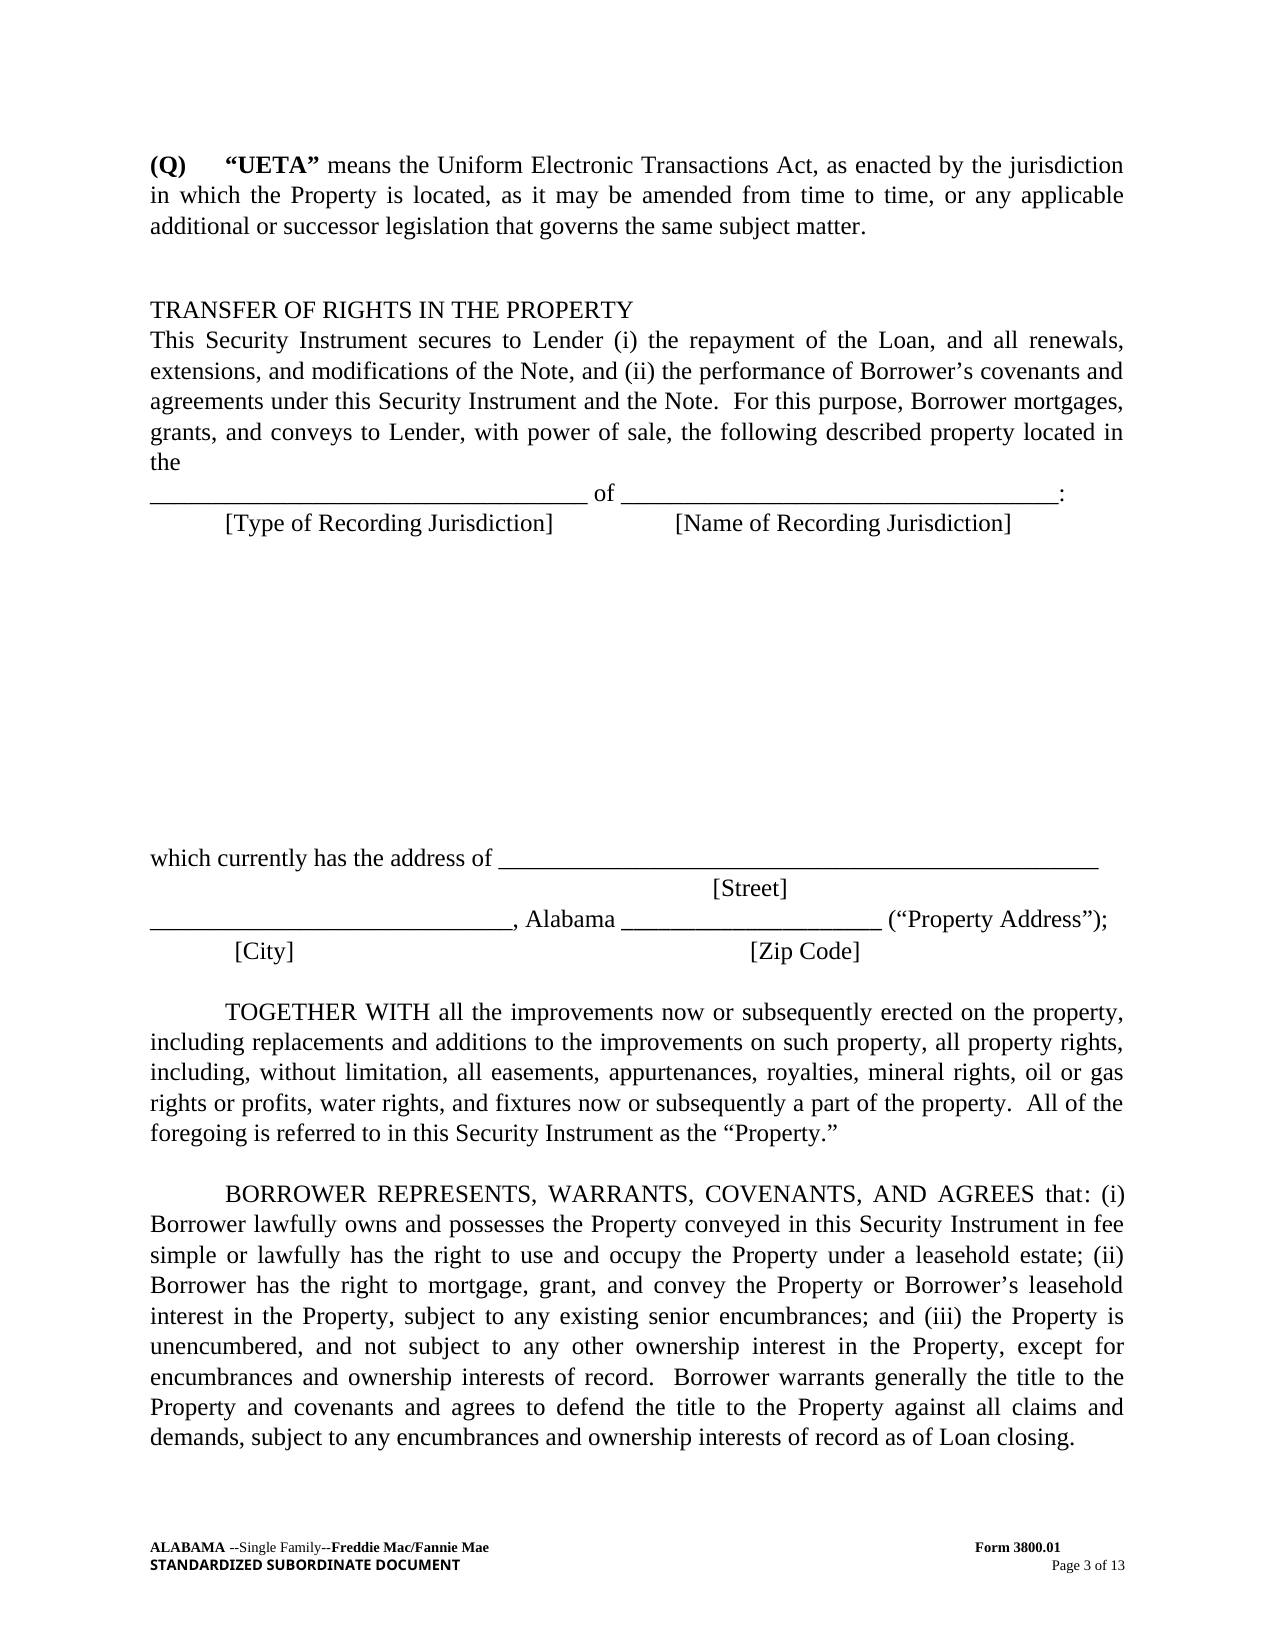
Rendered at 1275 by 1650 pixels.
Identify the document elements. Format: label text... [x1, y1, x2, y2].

text TOGETHER WITH all the improvements now or subsequently erected on the property, including replacements and additions to the improvements on such property, all property rights, including, without limitation, all easements, appurtenances, royalties, mineral rights, oil or gas rights or profits, water rights, and fixtures now or subsequently a part of the property. All of the foregoing is referred to in this Security Instrument as the “Property.” [150, 997, 1125, 1147]
text This Security Instrument secures to Lender (i) the repayment of the Loan, and all renewals, extensions, and modifications of the Note, and (ii) the performance of Borrower’s covenants and agreements under this Security Instrument and the Note. For this purpose, Borrower mortgages, grants, and conveys to Lender, with power of sale, the following described property located in the [150, 326, 1125, 476]
text (Q) “UETA” means the Uniform Electronic Transactions Act, as enacted by the jurisdiction in which the Property is located, as it may be amended from time to time, or any applicable additional or successor legislation that governs the same subject matter. [150, 150, 1125, 239]
text [Type of Recording Jurisdiction] [Name of Recording Jurisdiction] [150, 508, 1125, 537]
text TRANSFER OF RIGHTS IN THE PROPERTY [150, 295, 1125, 324]
text [City] [Zip Code] [150, 936, 1125, 964]
text _____________________________, Alabama _____________________ (“Property Address”); [150, 903, 1125, 934]
text BORROWER REPRESENTS, WARRANTS, COVENANTS, AND AGREES that: (i) Borrower lawfully owns and possesses the Property conveyed in this Security Instrument in fee simple or lawfully has the right to use and occupy the Property under a leasehold estate; (ii) Borrower has the right to mortgage, grant, and convey the Property or Borrower’s leasehold interest in the Property, subject to any existing senior encumbrances; and (iii) the Property is unencumbered, and not subject to any other ownership interest in the Property, except for encumbrances and ownership interests of record. Borrower warrants generally the title to the Property and covenants and agrees to defend the title to the Property against all claims and demands, subject to any encumbrances and ownership interests of record as of Loan closing. [150, 1179, 1125, 1451]
text which currently has the address of ________________________________________________ [150, 843, 1125, 871]
text [Street] [525, 873, 1125, 902]
text ___________________________________ of ___________________________________: [150, 478, 1125, 506]
